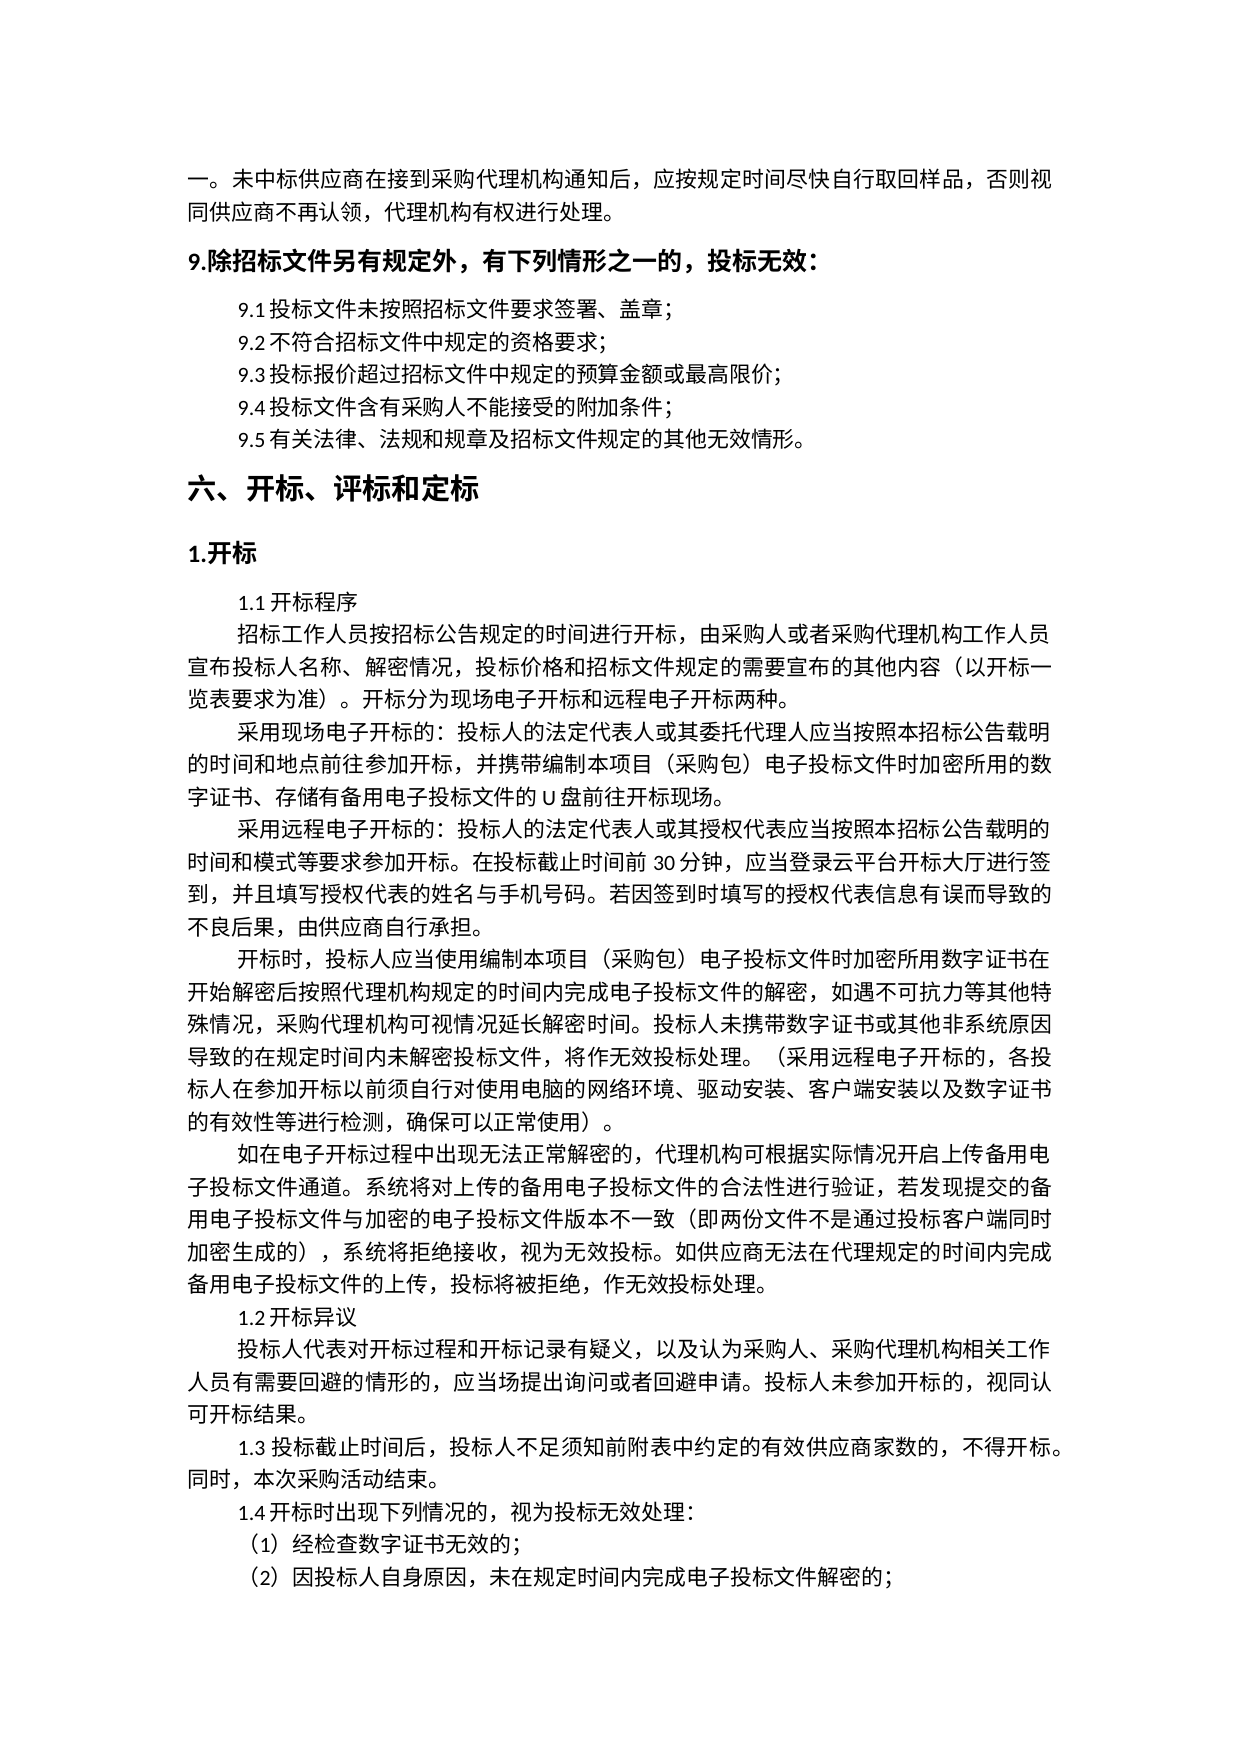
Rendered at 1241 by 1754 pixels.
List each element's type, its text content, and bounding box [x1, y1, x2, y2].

text 六、开标、评标和定标 [187, 454, 1053, 519]
text 采用现场电子开标的：投标人的法定代表人或其委托代理人应当按照本招标公告载明的时间和地点前往参加开标，并携带编制本项目（采购包）电子投标文件时加密所用的数字证书、存储有备用电子投标文件的U盘前往开标现场。 [187, 714, 1053, 812]
text 如在电子开标过程中出现无法正常解密的，代理机构可根据实际情况开启上传备用电子投标文件通道。系统将对上传的备用电子投标文件的合法性进行验证，若发现提交的备用电子投标文件与加密的电子投标文件版本不一致（即两份文件不是通过投标客户端同时加密生成的），系统将拒绝接收，视为无效投标。如供应商无法在代理规定的时间内完成备用电子投标文件的上传，投标将被拒绝，作无效投标处理。 [187, 1137, 1053, 1299]
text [187, 162, 1053, 227]
text 采用远程电子开标的：投标人的法定代表人或其授权代表应当按照本招标公告载明的时间和模式等要求参加开标。在投标截止时间前30分钟，应当登录云平台开标大厅进行签到，并且填写授权代表的姓名与手机号码。若因签到时填写的授权代表信息有误而导致的不良后果，由供应商自行承担。 [187, 812, 1053, 942]
text （2）因投标人自身原因，未在规定时间内完成电子投标文件解密的； [187, 1559, 1053, 1592]
text 1.3 投标截止时间后，投标人不足须知前附表中约定的有效供应商家数的，不得开标。同时，本次采购活动结束。 [187, 1429, 1053, 1494]
text 9.5有关法律、法规和规章及招标文件规定的其他无效情形。 [187, 422, 1053, 454]
text 9.除招标文件另有规定外，有下列情形之一的，投标无效： [187, 227, 1053, 292]
text 1.开标 [187, 519, 1053, 584]
text 9.3投标报价超过招标文件中规定的预算金额或最高限价； [187, 357, 1053, 389]
text 9.4投标文件含有采购人不能接受的附加条件； [187, 389, 1053, 422]
text （1）经检查数字证书无效的； [187, 1527, 1053, 1559]
text 1.4开标时出现下列情况的，视为投标无效处理： [187, 1494, 1053, 1527]
text 投标人代表对开标过程和开标记录有疑义，以及认为采购人、采购代理机构相关工作人员有需要回避的情形的，应当场提出询问或者回避申请。投标人未参加开标的，视同认可开标结果。 [187, 1332, 1053, 1429]
text 9.1投标文件未按照招标文件要求签署、盖章； [187, 292, 1053, 324]
text 招标工作人员按招标公告规定的时间进行开标，由采购人或者采购代理机构工作人员宣布投标人名称、解密情况，投标价格和招标文件规定的需要宣布的其他内容（以开标一览表要求为准）。开标分为现场电子开标和远程电子开标两种。 [187, 617, 1053, 714]
text 1.1 开标程序 [187, 584, 1053, 617]
text 开标时，投标人应当使用编制本项目（采购包）电子投标文件时加密所用数字证书在开始解密后按照代理机构规定的时间内完成电子投标文件的解密，如遇不可抗力等其他特殊情况，采购代理机构可视情况延长解密时间。投标人未携带数字证书或其他非系统原因导致的在规定时间内未解密投标文件，将作无效投标处理。（采用远程电子开标的，各投标人在参加开标以前须自行对使用电脑的网络环境、驱动安装、客户端安装以及数字证书的有效性等进行检测，确保可以正常使用）。 [187, 942, 1053, 1137]
text 9.2不符合招标文件中规定的资格要求； [187, 324, 1053, 357]
text 1.2开标异议 [187, 1299, 1053, 1332]
